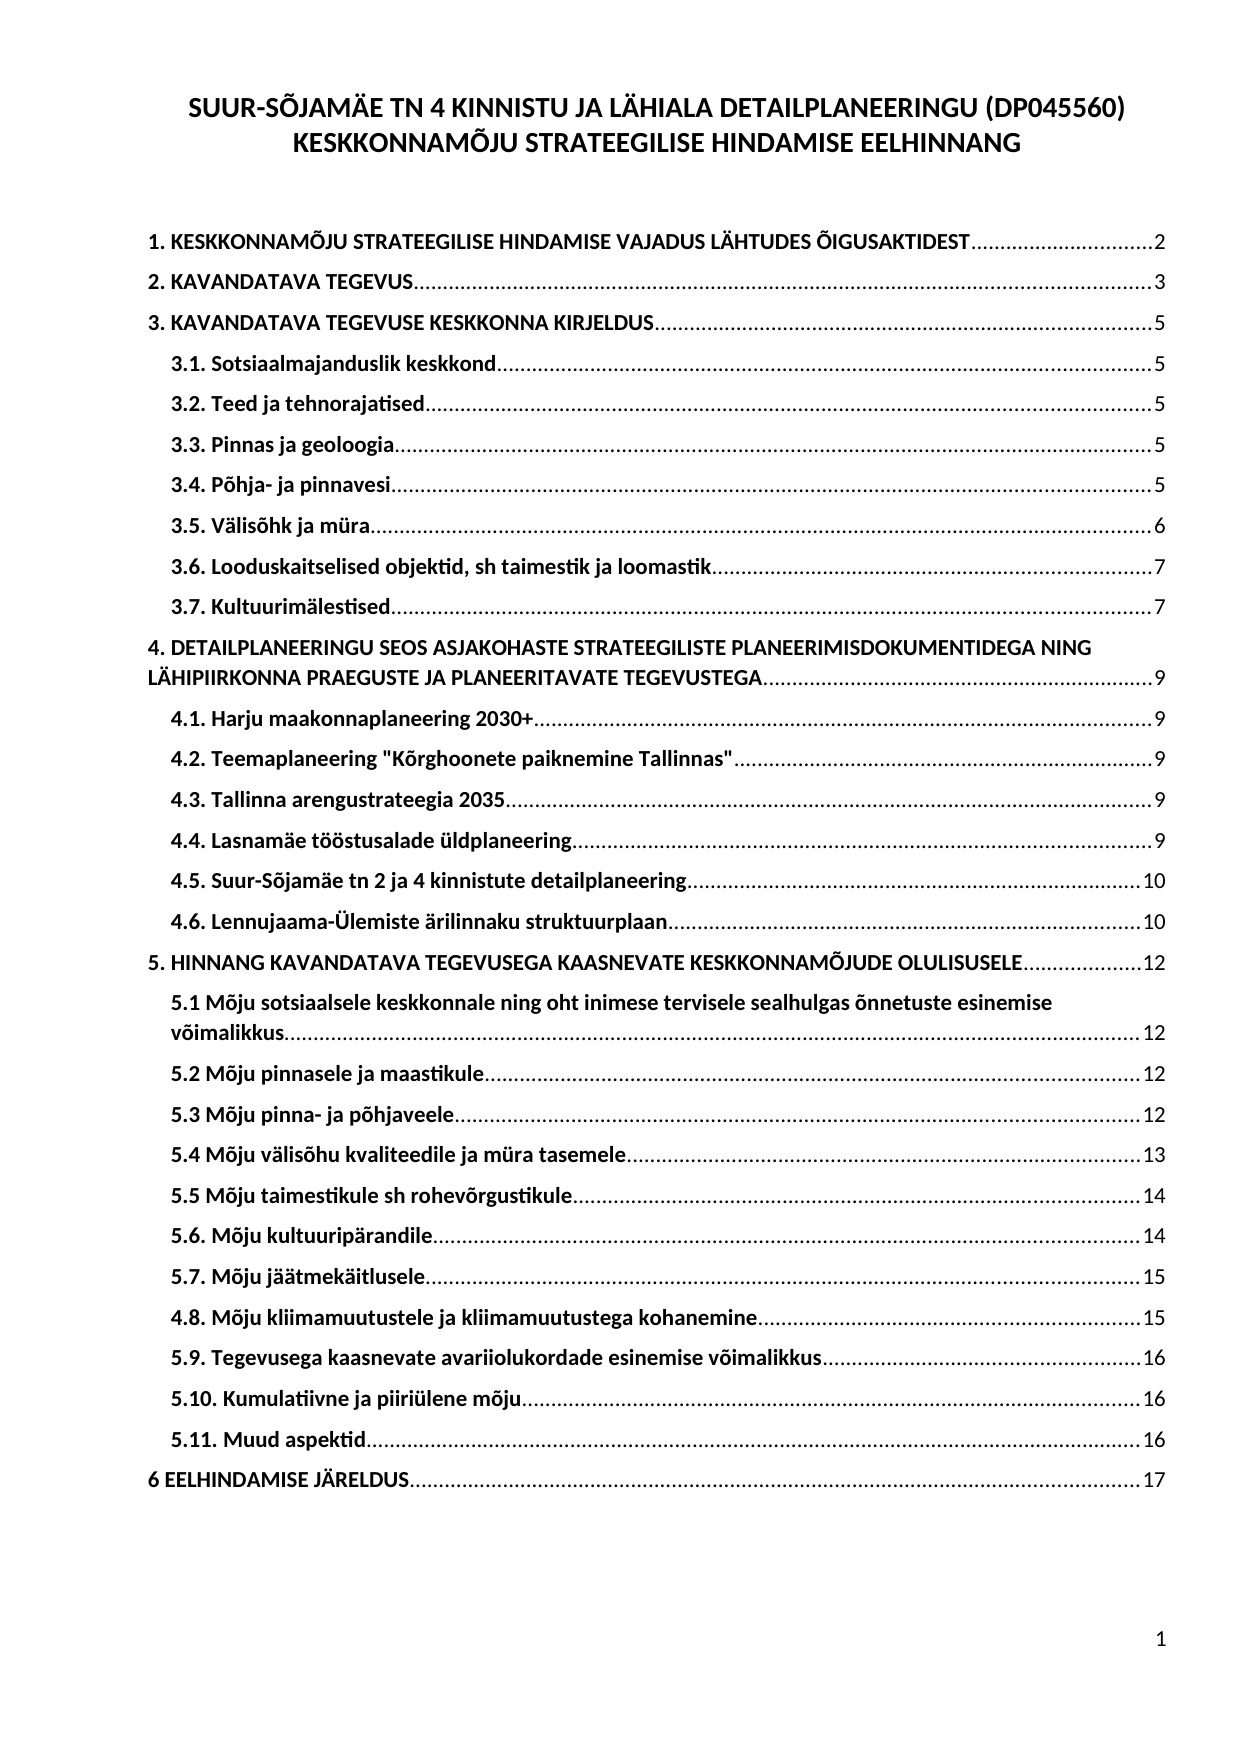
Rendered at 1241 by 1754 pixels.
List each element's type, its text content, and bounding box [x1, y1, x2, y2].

text SUUR-SÕJAMÄE TN 4 KINNISTU JA LÄHIALA DETAILPLANEERINGU (DP045560) KESKKONNAMÕJU STRATEEGILISE HINDAMISE EELHINNANG [148, 89, 293, 160]
text SUUR-SÕJAMÄE TN 4 KINNISTU JA LÄHIALA DETAILPLANEERINGU (DP045560) KESKKONNAMÕJU STRATEEGILISE HINDAMISE EELHINNANG [1021, 89, 1167, 160]
